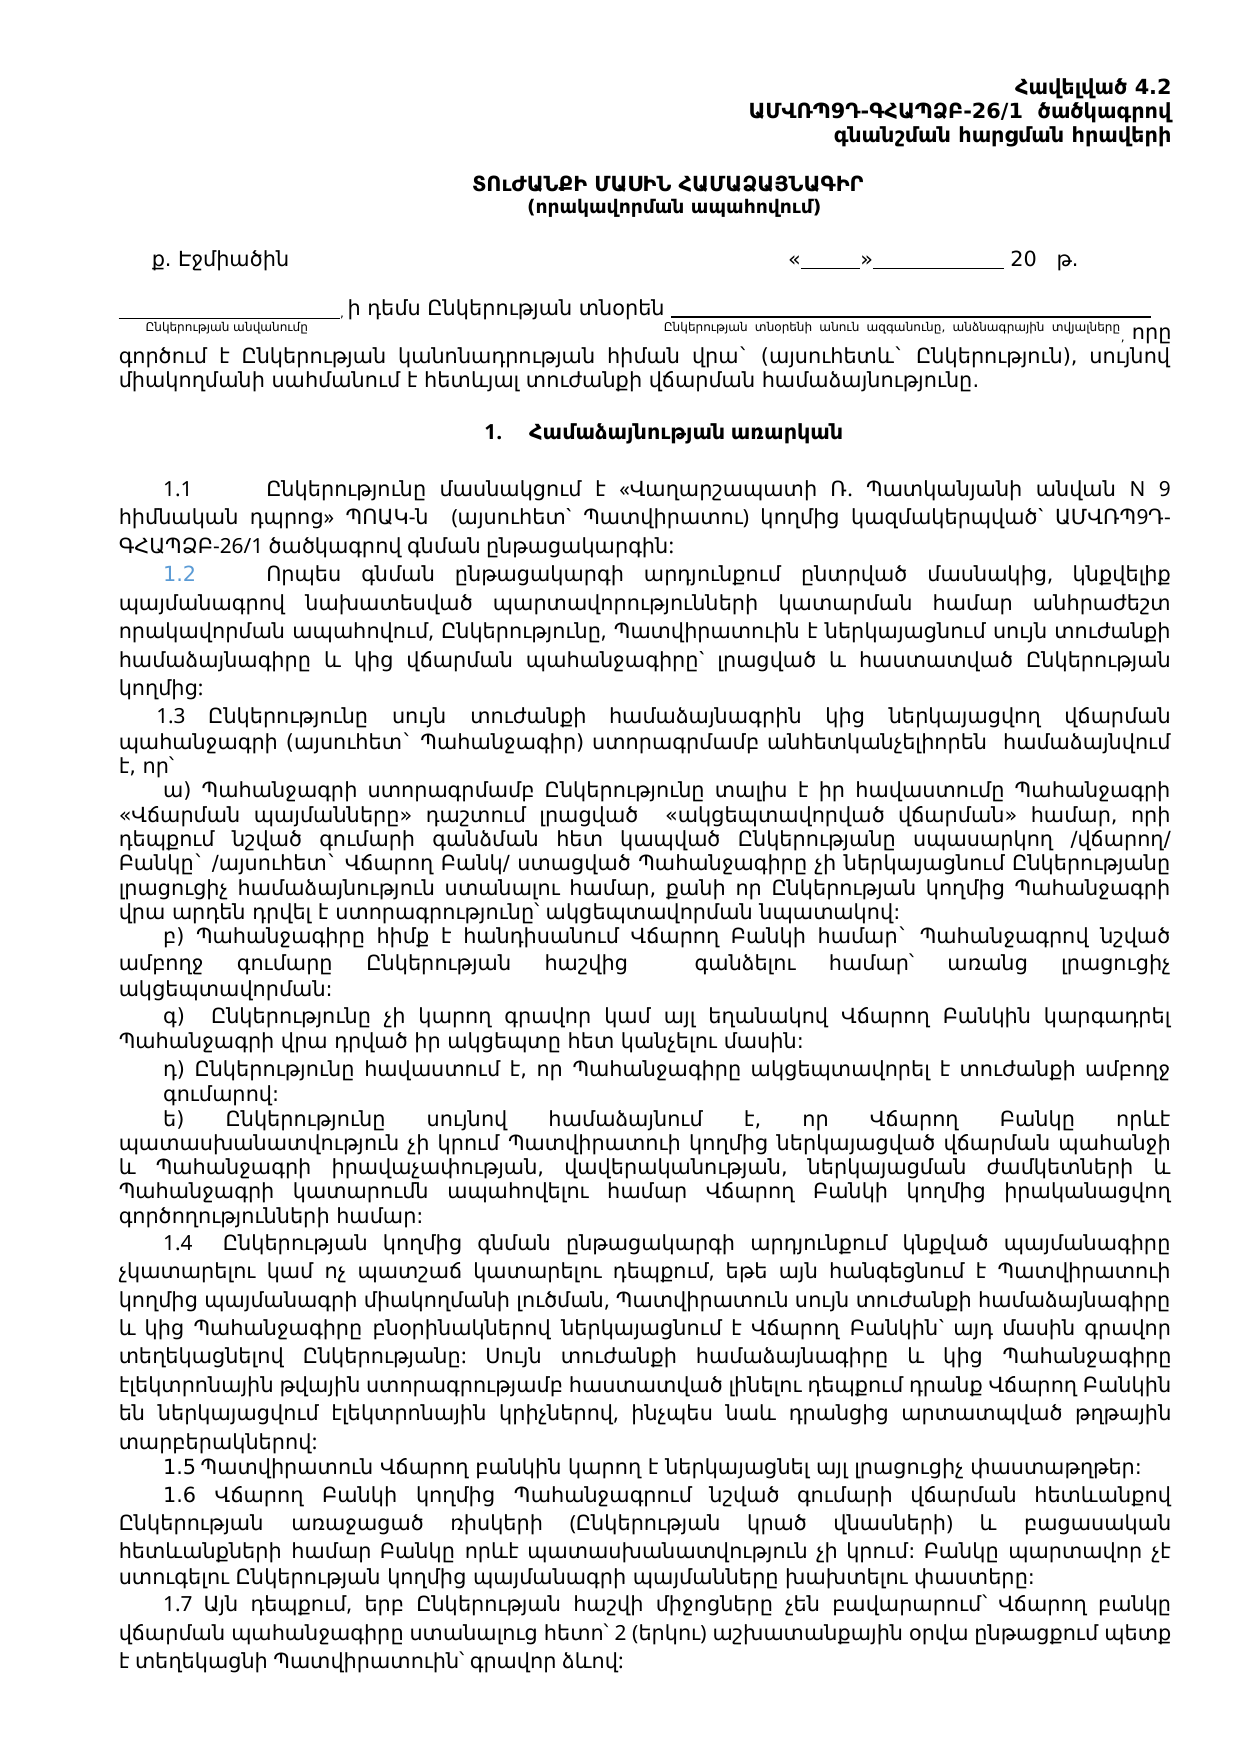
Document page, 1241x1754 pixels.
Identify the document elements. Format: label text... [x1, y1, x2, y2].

text բ) Պահանջագիրը հիմք է հանդիսանում Վճարող Բանկի համար` Պահանջագրով նշված ամբողջ գումարը Ընկերության հաշվից գանձելու համար՝ առանց լրացուցիչ ակցեպտավորման: [118, 924, 1171, 1001]
text (որակավորման ապահովում) [118, 196, 1171, 218]
text , ի դեմս Ընկերության տնօրեն [118, 296, 1171, 320]
text 1.7 Այն դեպքում, երբ Ընկերության հաշվի միջոցները չեն բավարարում՝ Վճարող բանկը վճարման պահանջագիրը ստանալուց հետո՝ 2 (երկու) աշխատանքային օրվա ընթացքում պետք է տեղեկացնի Պատվիրատուին՝ գրավոր ձևով: [118, 1589, 1171, 1674]
text 1.4 Ընկերության կողմից գնման ընթացակարգի արդյունքում կնքված պայմանագիրը չկատարելու կամ ոչ պատշաճ կատարելու դեպքում, եթե այն հանգեցնում է Պատվիրատուի կողմից պայմանագրի միակողմանի լուծման, Պատվիրատուն սույն տուժանքի համաձայնագիրը և կից Պահանջագիրը բնօրինակներով ներկայացնում է Վճարող Բանկին` այդ մասին գրավոր տեղեկացնելով Ընկերությանը: Սույն տուժանքի համաձայնագիրը և կից Պահանջագիրը էլեկտրոնային թվային ստորագրությամբ հաստատված լինելու դեպքում դրանք Վճարող Բանկին են ներկայացվում էլեկտրոնային կրիչներով, ինչպես նաև դրանցից արտատպված թղթային տարբերակներով: [118, 1228, 1171, 1455]
list Համաձայնության առարկան [156, 417, 1171, 445]
list Որպես գնման ընթացակարգի արդյունքում ընտրված մասնակից, կնքվելիք պայմանագրով նախատեսված պարտավորությունների կատարման համար անհրաժեշտ որակավորման ապահովում, Ընկերությունը, Պատվիրատուին է ներկայացնում սույն տուժանքի համաձայնագիրը և կից վճարման պահանջագիրը` լրացված և հաստատված Ընկերության կողմից: [118, 559, 1171, 702]
text 1.3 Ընկերությունը սույն տուժանքի համաձայնագրին կից ներկայացվող վճարման պահանջագրի (այսուհետ` Պահանջագիր) ստորագրմամբ անհետկանչելիորեն համաձայնվում է, որ՝ [118, 702, 1171, 778]
text Ընկերության անվանումը Ընկերության տնօրենի անուն ազգանունը, անձնագրային տվյալները, որը գործում է Ընկերության կանոնադրության հիման վրա` (այսուհետև` Ընկերություն), սույնով միակողմանի սահմանում է հետևյալ տուժանքի վճարման համաձայնությունը. [118, 320, 1171, 393]
list Պատվիրատուն Վճարող բանկին կարող է ներկայացնել այլ լրացուցիչ փաստաթղթեր: [163, 1455, 1171, 1480]
text ՏՈւԺԱՆՔԻ ՄԱՍԻՆ ՀԱՄԱՁԱՅՆԱԳԻՐ [118, 172, 1171, 196]
text ա) Պահանջագրի ստորագրմամբ Ընկերությունը տալիս է իր հավաստումը Պահանջագրի «Վճարման պայմանները» դաշտում լրացված «ակցեպտավորված վճարման» համար, որի դեպքում նշված գումարի գանձման հետ կապված Ընկերությանը սպասարկող /վճարող/ Բանկը` /այսուհետ` Վճարող Բանկ/ ստացված Պահանջագիրը չի ներկայացնում Ընկերությանը լրացուցիչ համաձայնություն ստանալու համար, քանի որ Ընկերության կողմից Պահանջագրի վրա արդեն դրվել է ստորագրությունը՝ ակցեպտավորման նպատակով: [118, 778, 1171, 924]
text ք. Էջմիածին « » 20 թ. [118, 247, 1171, 271]
list Ընկերությունը մասնակցում է «Վաղարշապատի Ռ. Պատկանյանի անվան N 9 հիմնական դպրոց» ՊՈԱԿ-ն (այսուհետ` Պատվիրատու) կողմից կազմակերպված` ԱՄՎՌՊ9Դ-ԳՀԱՊՁԲ-26/1 ծածկագրով գնման ընթացակարգին: [118, 474, 1171, 559]
text ԱՄՎՌՊ9Դ-ԳՀԱՊՁԲ-26/1 ծածկագրով [118, 99, 1171, 123]
text գնանշման հարցման հրավերի [118, 123, 1171, 148]
text գ) Ընկերությունը չի կարող գրավոր կամ այլ եղանակով Վճարող Բանկին կարգադրել Պահանջագրի վրա դրված իր ակցեպտը հետ կանչելու մասին: [118, 1001, 1171, 1054]
text ե) Ընկերությունը սույնով համաձայնում է, որ Վճարող Բանկը որևէ պատասխանատվություն չի կրում Պատվիրատուի կողմից ներկայացված վճարման պահանջի և Պահանջագրի իրավաչափության, վավերականության, ներկայացման ժամկետների և Պահանջագրի կատարումն ապահովելու համար Վճարող Բանկի կողմից իրականացվող գործողությունների համար: [118, 1107, 1171, 1228]
text դ) Ընկերությունը հավաստում է, որ Պահանջագիրը ակցեպտավորել է տուժանքի ամբողջ գումարով: [163, 1054, 1171, 1107]
text Հավելված 4.2 [118, 75, 1171, 99]
text 1.6 Վճարող Բանկի կողմից Պահանջագրում նշված գումարի վճարման հետևանքով Ընկերության առաջացած ռիսկերի (Ընկերության կրած վնասների) և բացասական հետևանքների համար Բանկը որևէ պատասխանատվություն չի կրում: Բանկը պարտավոր չէ ստուգելու Ընկերության կողմից պայմանագրի պայմանները խախտելու փաստերը: [118, 1480, 1171, 1589]
